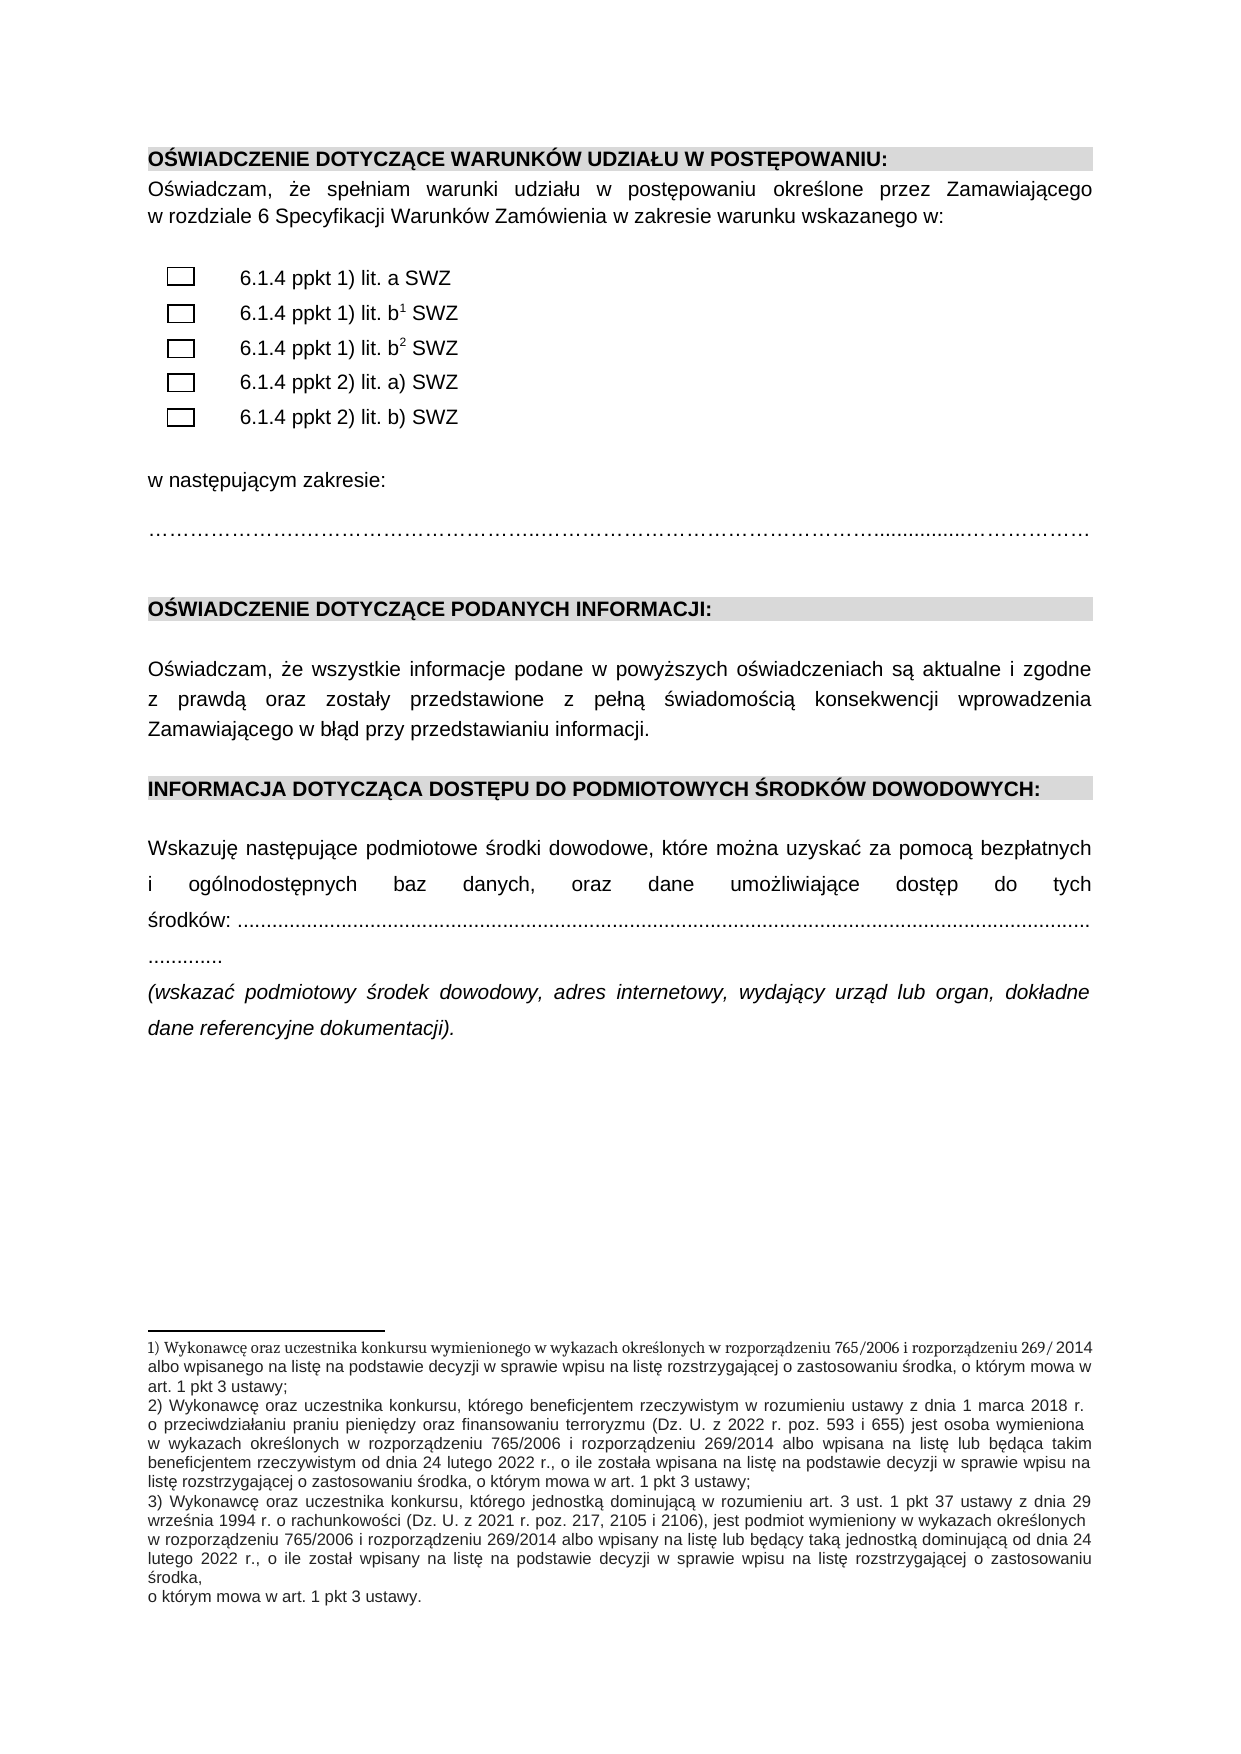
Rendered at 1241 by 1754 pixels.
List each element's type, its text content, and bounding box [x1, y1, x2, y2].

text 6.1.4 ppkt 1) lit. b1 SWZ [148, 294, 1093, 325]
text w następującym zakresie: [148, 468, 1093, 492]
text 6.1.4 ppkt 2) lit. a) SWZ [148, 363, 1093, 394]
text ………………….……………………………..…………………………………………................……………… [148, 516, 1093, 540]
text 6.1.4 ppkt 2) lit. b) SWZ [148, 397, 1093, 428]
text Oświadczam, że spełniam warunki udziału w postępowaniu określone przez Zamawiającego w rozdziale 6 Specyfikacji Warunków Zamówienia w zakresie warunku wskazanego w: [148, 177, 1093, 228]
text 6.1.4 ppkt 1) lit. a SWZ [148, 259, 1093, 290]
text Oświadczam, że wszystkie informacje podane w powyższych oświadczeniach są aktualne i zgodne z prawdą oraz zostały przedstawione z pełną świadomością konsekwencji wprowadzenia Zamawiającego w błąd przy przedstawianiu informacji. [148, 657, 1093, 741]
text INFORMACJA DOTYCZĄCA DOSTĘPU DO PODMIOTOWYCH ŚRODKÓW DOWODOWYCH: [148, 776, 1093, 800]
text OŚWIADCZENIE DOTYCZĄCE PODANYCH INFORMACJI: [148, 597, 1093, 621]
text 6.1.4 ppkt 1) lit. b2 SWZ [148, 328, 1093, 359]
text OŚWIADCZENIE DOTYCZĄCE WARUNKÓW UDZIAŁU W POSTĘPOWANIU: [148, 147, 1093, 171]
text Wskazuję następujące podmiotowe środki dowodowe, które można uzyskać za pomocą bezpłatnych i ogólnodostępnych baz danych, oraz dane umożliwiające dostęp do tych środków: ................................................................................................................................................................. [148, 836, 1093, 968]
text (wskazać podmiotowy środek dowodowy, adres internetowy, wydający urząd lub organ, dokładne dane referencyjne dokumentacji). [148, 980, 1093, 1040]
